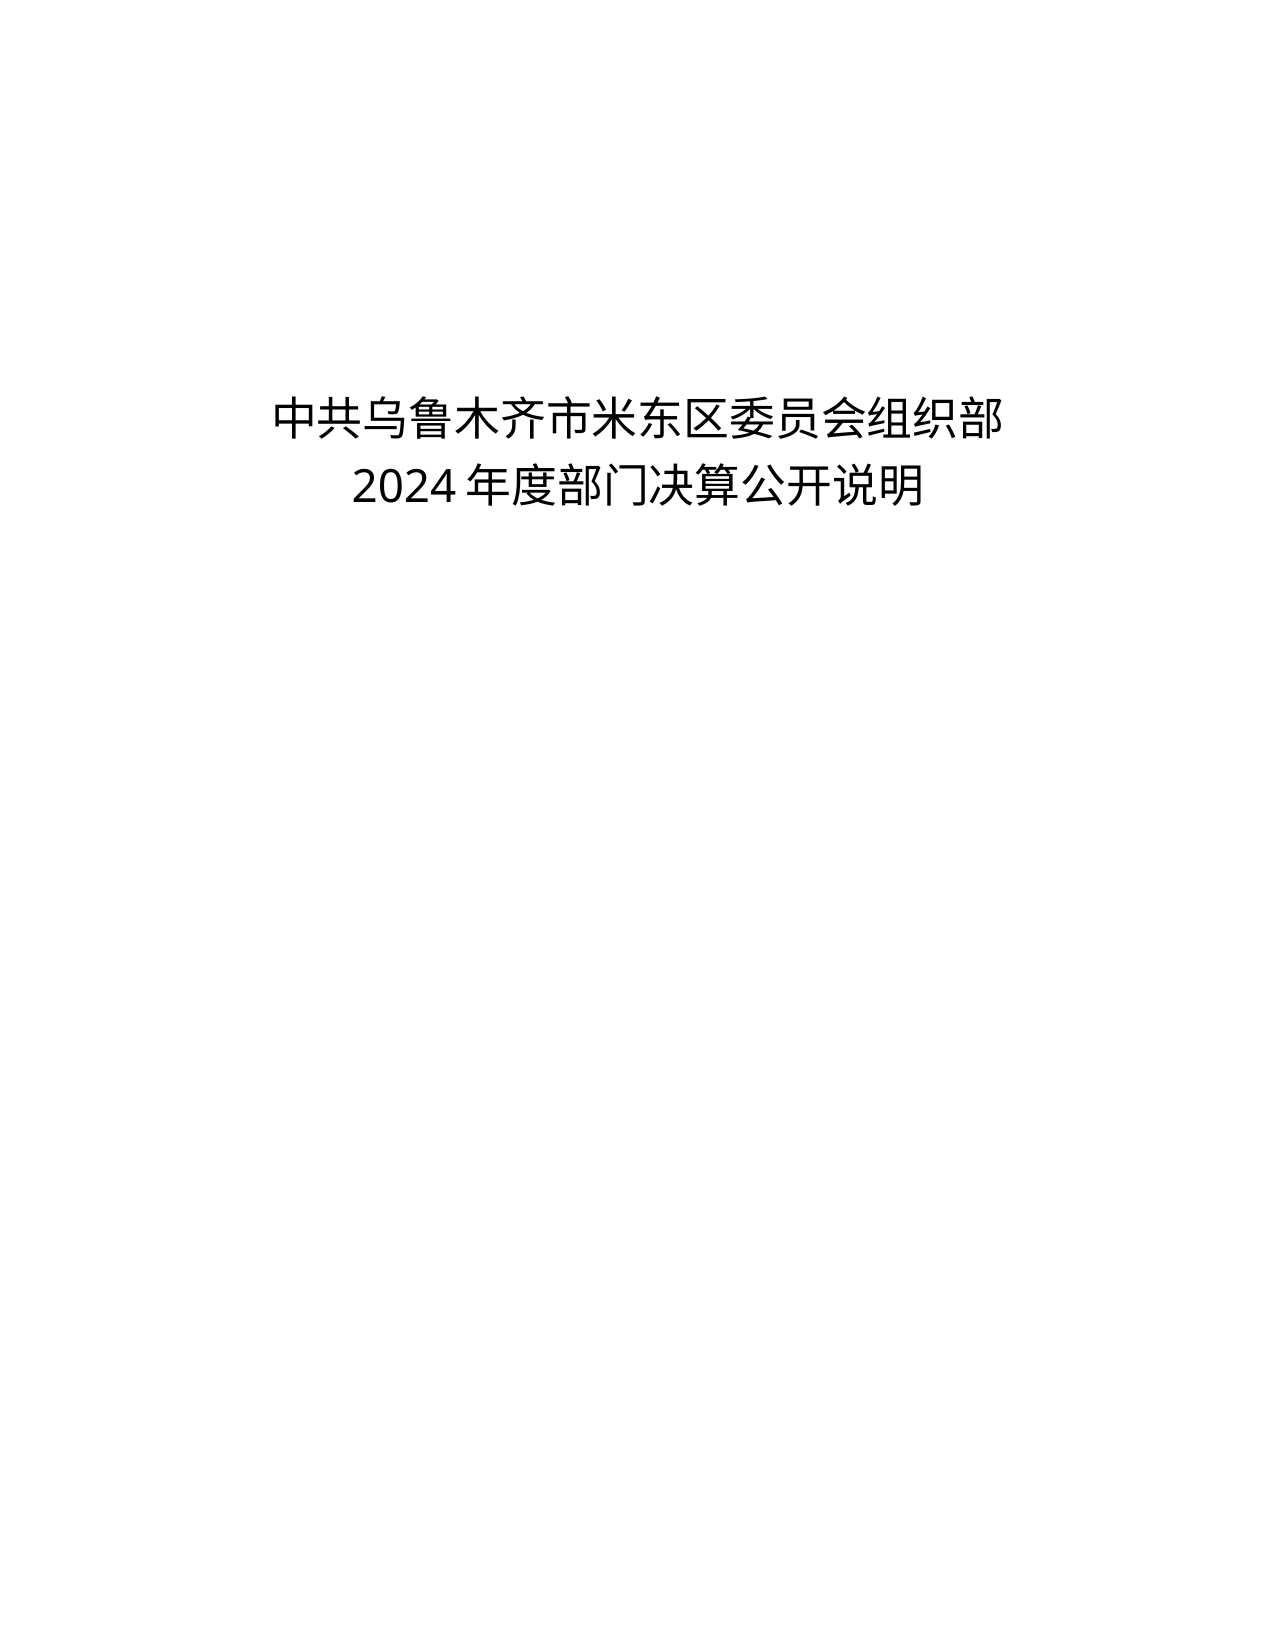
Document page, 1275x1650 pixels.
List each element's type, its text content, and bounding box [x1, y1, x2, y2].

text 中共乌鲁木齐市米东区委员会组织部 [187, 383, 1087, 449]
text 2024年度部门决算公开说明 [187, 449, 1087, 516]
